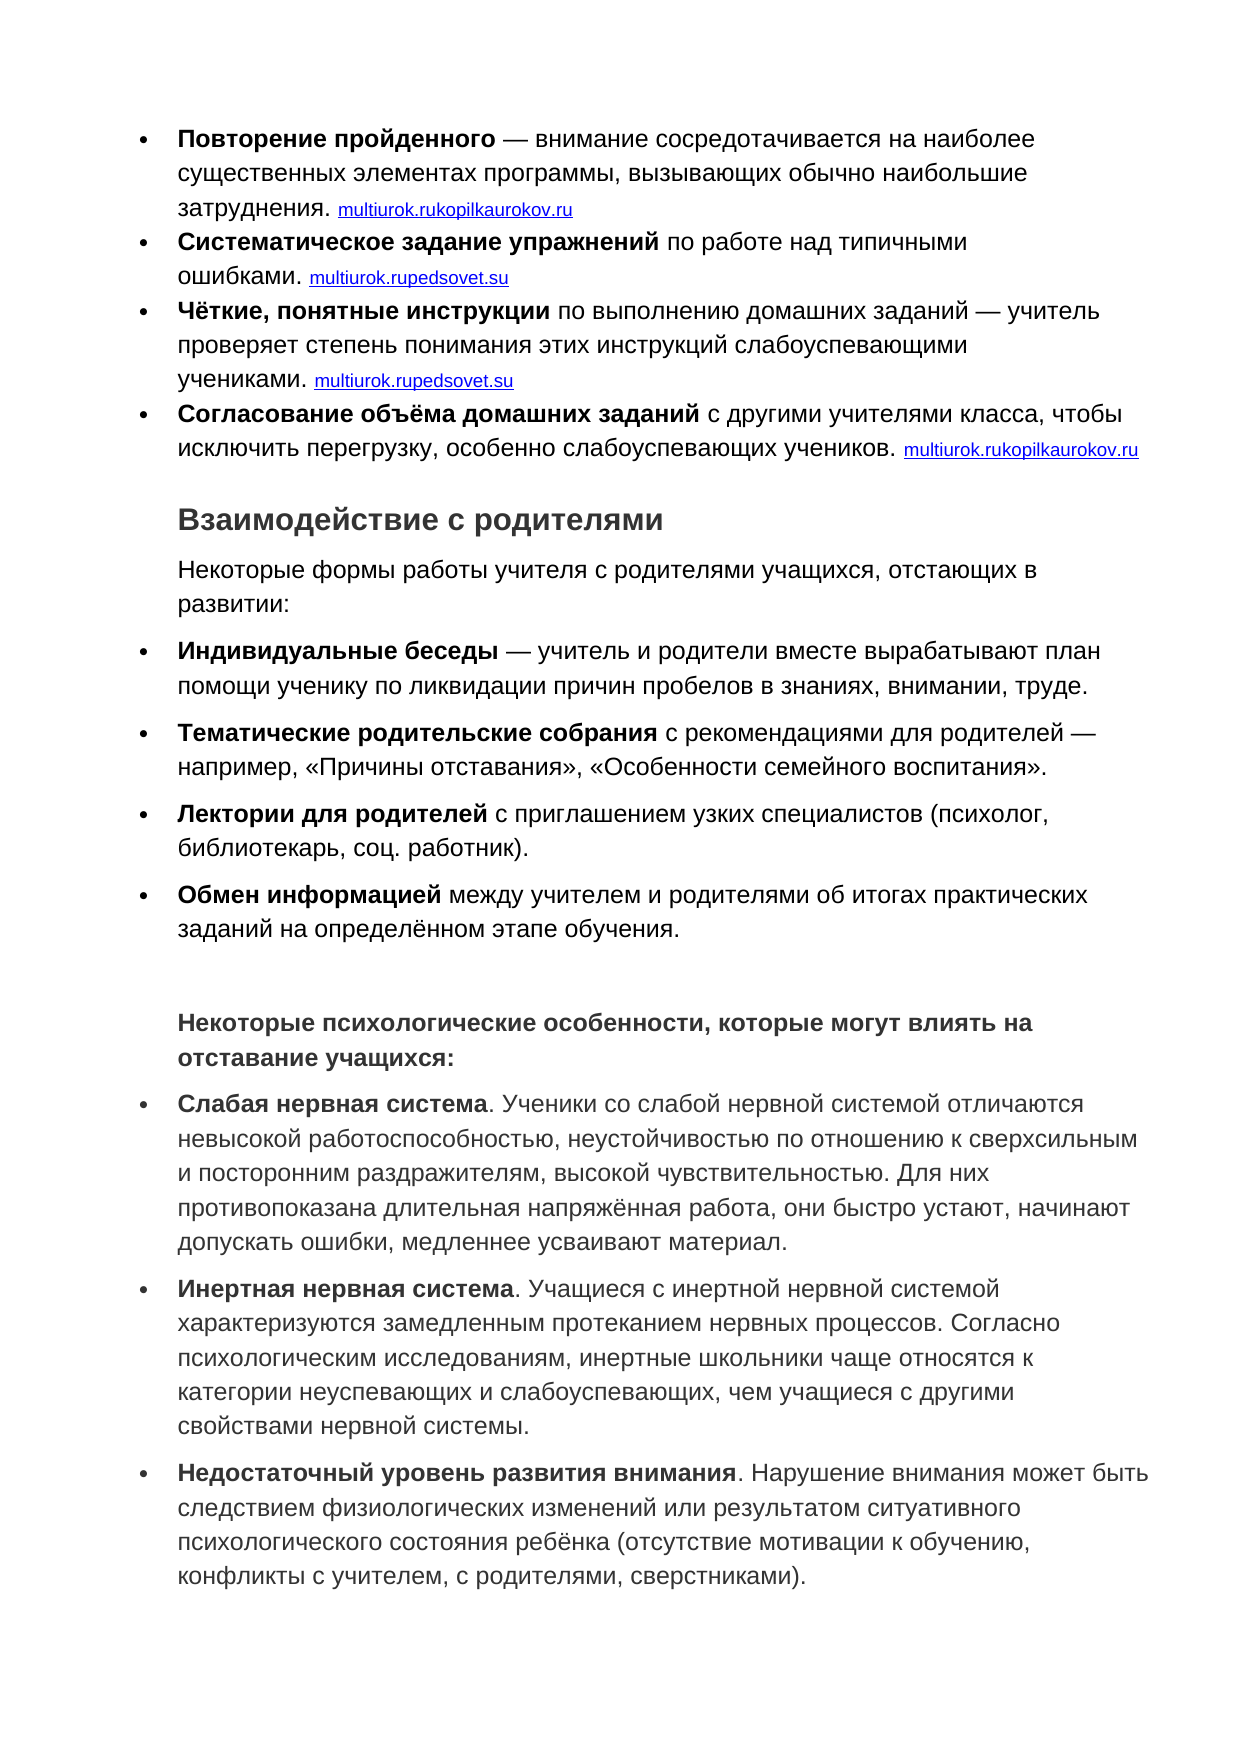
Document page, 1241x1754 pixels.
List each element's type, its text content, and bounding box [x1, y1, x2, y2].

list Согласование объёма домашних заданий с другими учителями класса, чтобы исключить перегрузку, особенно слабоуспевающих учеников. multiurok.rukopilkaurokov.ru [140, 393, 1152, 462]
text Взаимодействие с родителями [177, 499, 1152, 537]
text Некоторые психологические особенности, которые могут влиять на отставание учащихся: [177, 1002, 1152, 1071]
list Инертная нервная система. Учащиеся с инертной нервной системой характеризуются замедленным протеканием нервных процессов. Согласно психологическим исследованиям, инертные школьники чаще относятся к категории неуспевающих и слабоуспевающих, чем учащиеся с другими свойствами нервной системы. [140, 1268, 1152, 1440]
list Обмен информацией между учителем и родителями об итогах практических заданий на определённом этапе обучения. [140, 874, 1152, 943]
list Недостаточный уровень развития внимания. Нарушение внимания может быть следствием физиологических изменений или результатом ситуативного психологического состояния ребёнка (отсутствие мотивации к обучению, конфликты с учителем, с родителями, сверстниками). [140, 1452, 1152, 1590]
list Повторение пройденного — внимание сосредотачивается на наиболее существенных элементах программы, вызывающих обычно наибольшие затруднения. multiurok.rukopilkaurokov.ru [140, 118, 1152, 221]
list Систематическое задание упражнений по работе над типичными ошибками. multiurok.rupedsovet.su [140, 221, 1152, 290]
list Слабая нервная система. Ученики со слабой нервной системой отличаются невысокой работоспособностью, неустойчивостью по отношению к сверхсильным и посторонним раздражителям, высокой чувствительностью. Для них противопоказана длительная напряжённая работа, они быстро устают, начинают допускать ошибки, медленнее усваивают материал. [140, 1084, 1152, 1256]
list Лектории для родителей с приглашением узких специалистов (психолог, библиотекарь, соц. работник). [140, 793, 1152, 862]
list Чёткие, понятные инструкции по выполнению домашних заданий — учитель проверяет степень понимания этих инструкций слабоуспевающими учениками. multiurok.rupedsovet.su [140, 290, 1152, 393]
text Некоторые формы работы учителя с родителями учащихся, отстающих в развитии: [177, 549, 1152, 618]
list Тематические родительские собрания с рекомендациями для родителей — например, «Причины отставания», «Особенности семейного воспитания». [140, 712, 1152, 781]
list Индивидуальные беседы — учитель и родители вместе вырабатывают план помощи ученику по ликвидации причин пробелов в знаниях, внимании, труде. [140, 631, 1152, 699]
